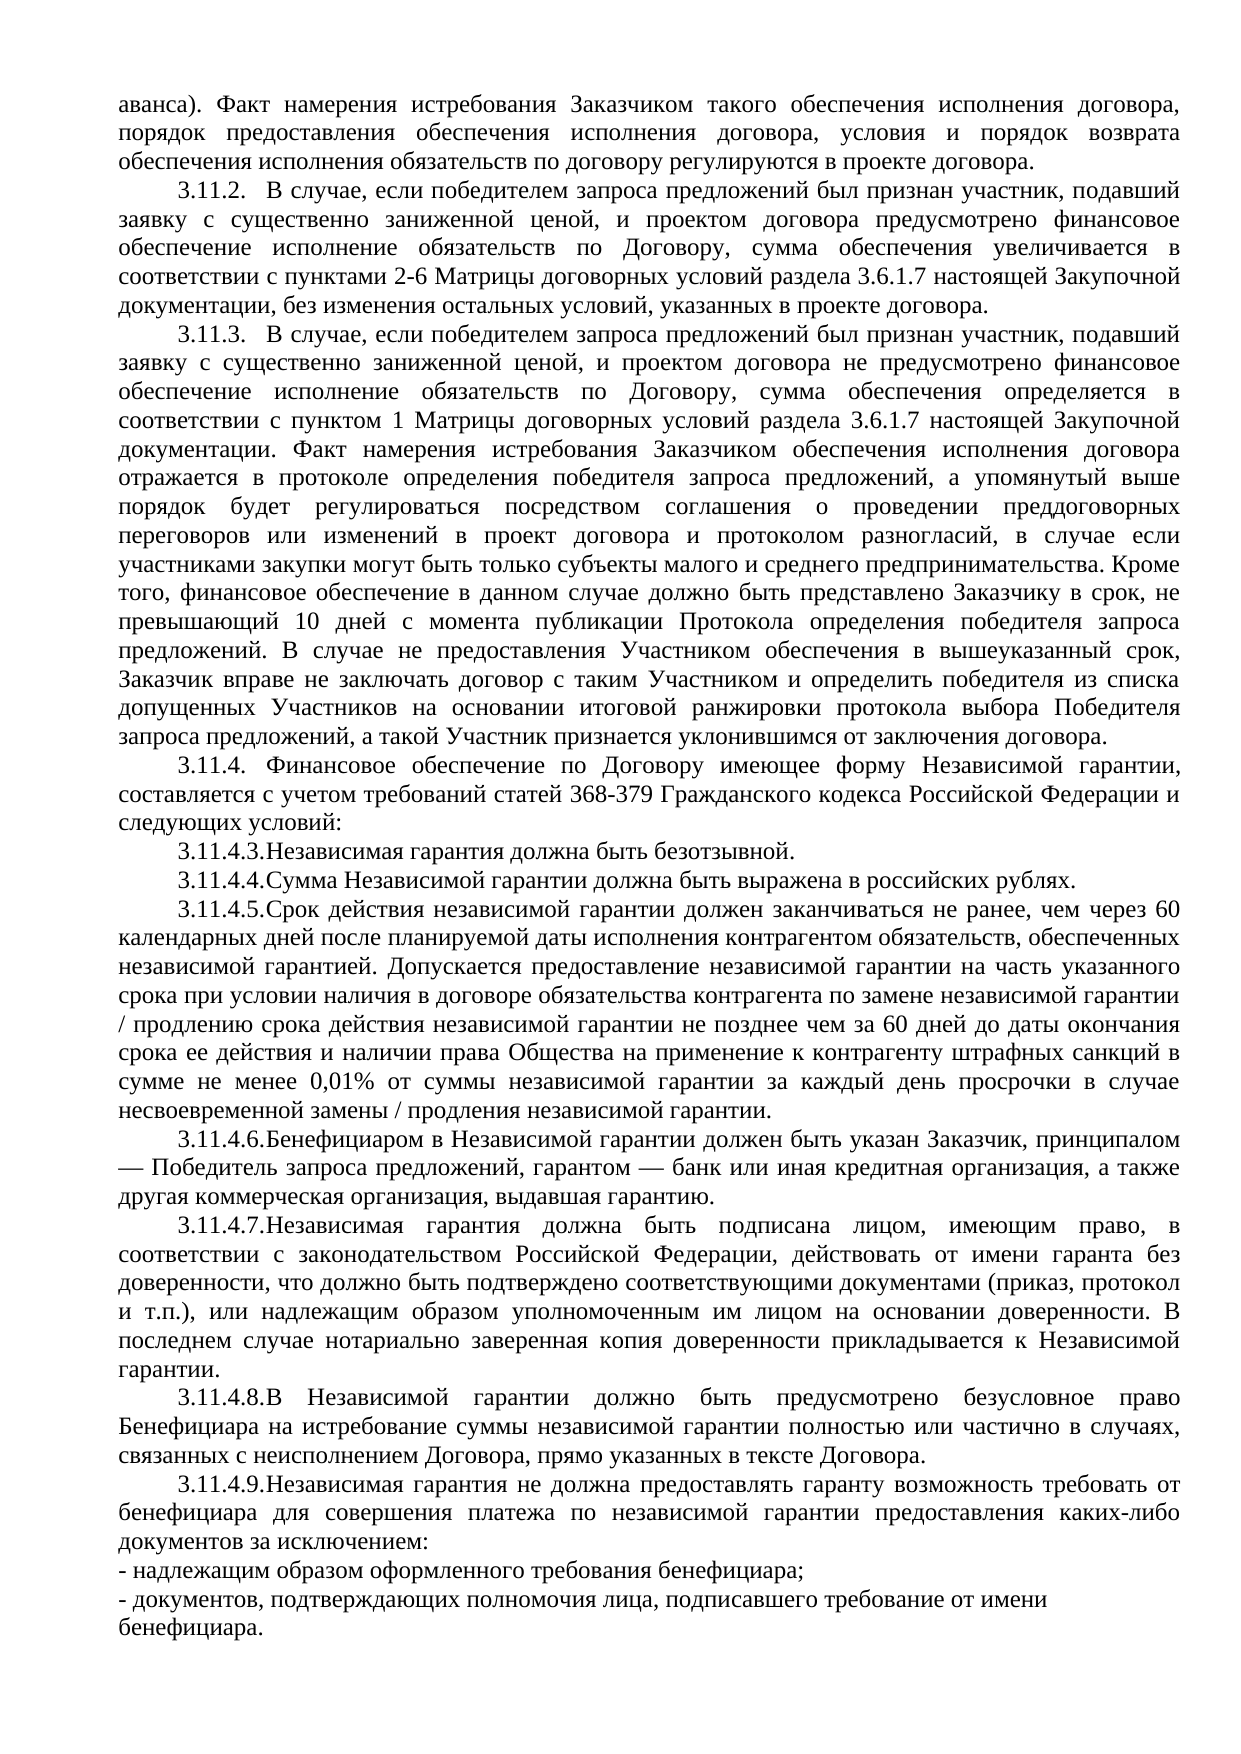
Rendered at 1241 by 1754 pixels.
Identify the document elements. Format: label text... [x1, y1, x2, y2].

text - документов, подтверждающих полномочия лица, подписавшего требование от имени бенефициара. [118, 1584, 1181, 1641]
list Независимая гарантия должна быть безотзывной. [118, 836, 1181, 865]
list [118, 89, 1181, 175]
list Финансовое обеспечение по Договору имеющее форму Независимой гарантии, составляется с учетом требований статей 368-379 Гражданского кодекса Российской Федерации и следующих условий: [118, 750, 1181, 836]
list Срок действия независимой гарантии должен заканчиваться не ранее, чем через 60 календарных дней после планируемой даты исполнения контрагентом обязательств, обеспеченных независимой гарантией. Допускается предоставление независимой гарантии на часть указанного срока при условии наличия в договоре обязательства контрагента по замене независимой гарантии / продлению срока действия независимой гарантии не позднее чем за 60 дней до даты окончания срока ее действия и наличии права Общества на применение к контрагенту штрафных санкций в сумме не менее 0,01% от суммы независимой гарантии за каждый день просрочки в случае несвоевременной замены / продления независимой гарантии. [118, 894, 1181, 1124]
list Независимая гарантия должна быть подписана лицом, имеющим право, в соответствии с законодательством Российской Федерации, действовать от имени гаранта без доверенности, что должно быть подтверждено соответствующими документами (приказ, протокол и т.п.), или надлежащим образом уполномоченным им лицом на основании доверенности. В последнем случае нотариально заверенная копия доверенности прикладывается к Независимой гарантии. [118, 1210, 1181, 1382]
text - надлежащим образом оформленного требования бенефициара; [118, 1555, 1181, 1584]
list В Независимой гарантии должно быть предусмотрено безусловное право Бенефициара на истребование суммы независимой гарантии полностью или частично в случаях, связанных с неисполнением Договора, прямо указанных в тексте Договора. [118, 1382, 1181, 1469]
list Независимая гарантия не должна предоставлять гаранту возможность требовать от бенефициара для совершения платежа по независимой гарантии предоставления каких-либо документов за исключением: [118, 1469, 1181, 1555]
list Бенефициаром в Независимой гарантии должен быть указан Заказчик, принципалом — Победитель запроса предложений, гарантом — банк или иная кредитная организация, а также другая коммерческая организация, выдавшая гарантию. [118, 1124, 1181, 1210]
list В случае, если победителем запроса предложений был признан участник, подавший заявку с существенно заниженной ценой, и проектом договора не предусмотрено финансовое обеспечение исполнение обязательств по Договору, сумма обеспечения определяется в соответствии с пунктом 1 Матрицы договорных условий раздела 3.6.1.7 настоящей Закупочной документации. Факт намерения истребования Заказчиком обеспечения исполнения договора отражается в протоколе определения победителя запроса предложений, а упомянутый выше порядок будет регулироваться посредством соглашения о проведении преддоговорных переговоров или изменений в проект договора и протоколом разногласий, в случае если участниками закупки могут быть только субъекты малого и среднего предпринимательства. Кроме того, финансовое обеспечение в данном случае должно быть представлено Заказчику в срок, не превышающий 10 дней с момента публикации Протокола определения победителя запроса предложений. В случае не предоставления Участником обеспечения в вышеуказанный срок, Заказчик вправе не заключать договор с таким Участником и определить победителя из списка допущенных Участников на основании итоговой ранжировки протокола выбора Победителя запроса предложений, а такой Участник признается уклонившимся от заключения договора. [118, 319, 1181, 750]
list В случае, если победителем запроса предложений был признан участник, подавший заявку с существенно заниженной ценой, и проектом договора предусмотрено финансовое обеспечение исполнение обязательств по Договору, сумма обеспечения увеличивается в соответствии с пунктами 2-6 Матрицы договорных условий раздела 3.6.1.7 настоящей Закупочной документации, без изменения остальных условий, указанных в проекте договора. [118, 175, 1181, 319]
list Сумма Независимой гарантии должна быть выражена в российских рублях. [118, 865, 1181, 894]
